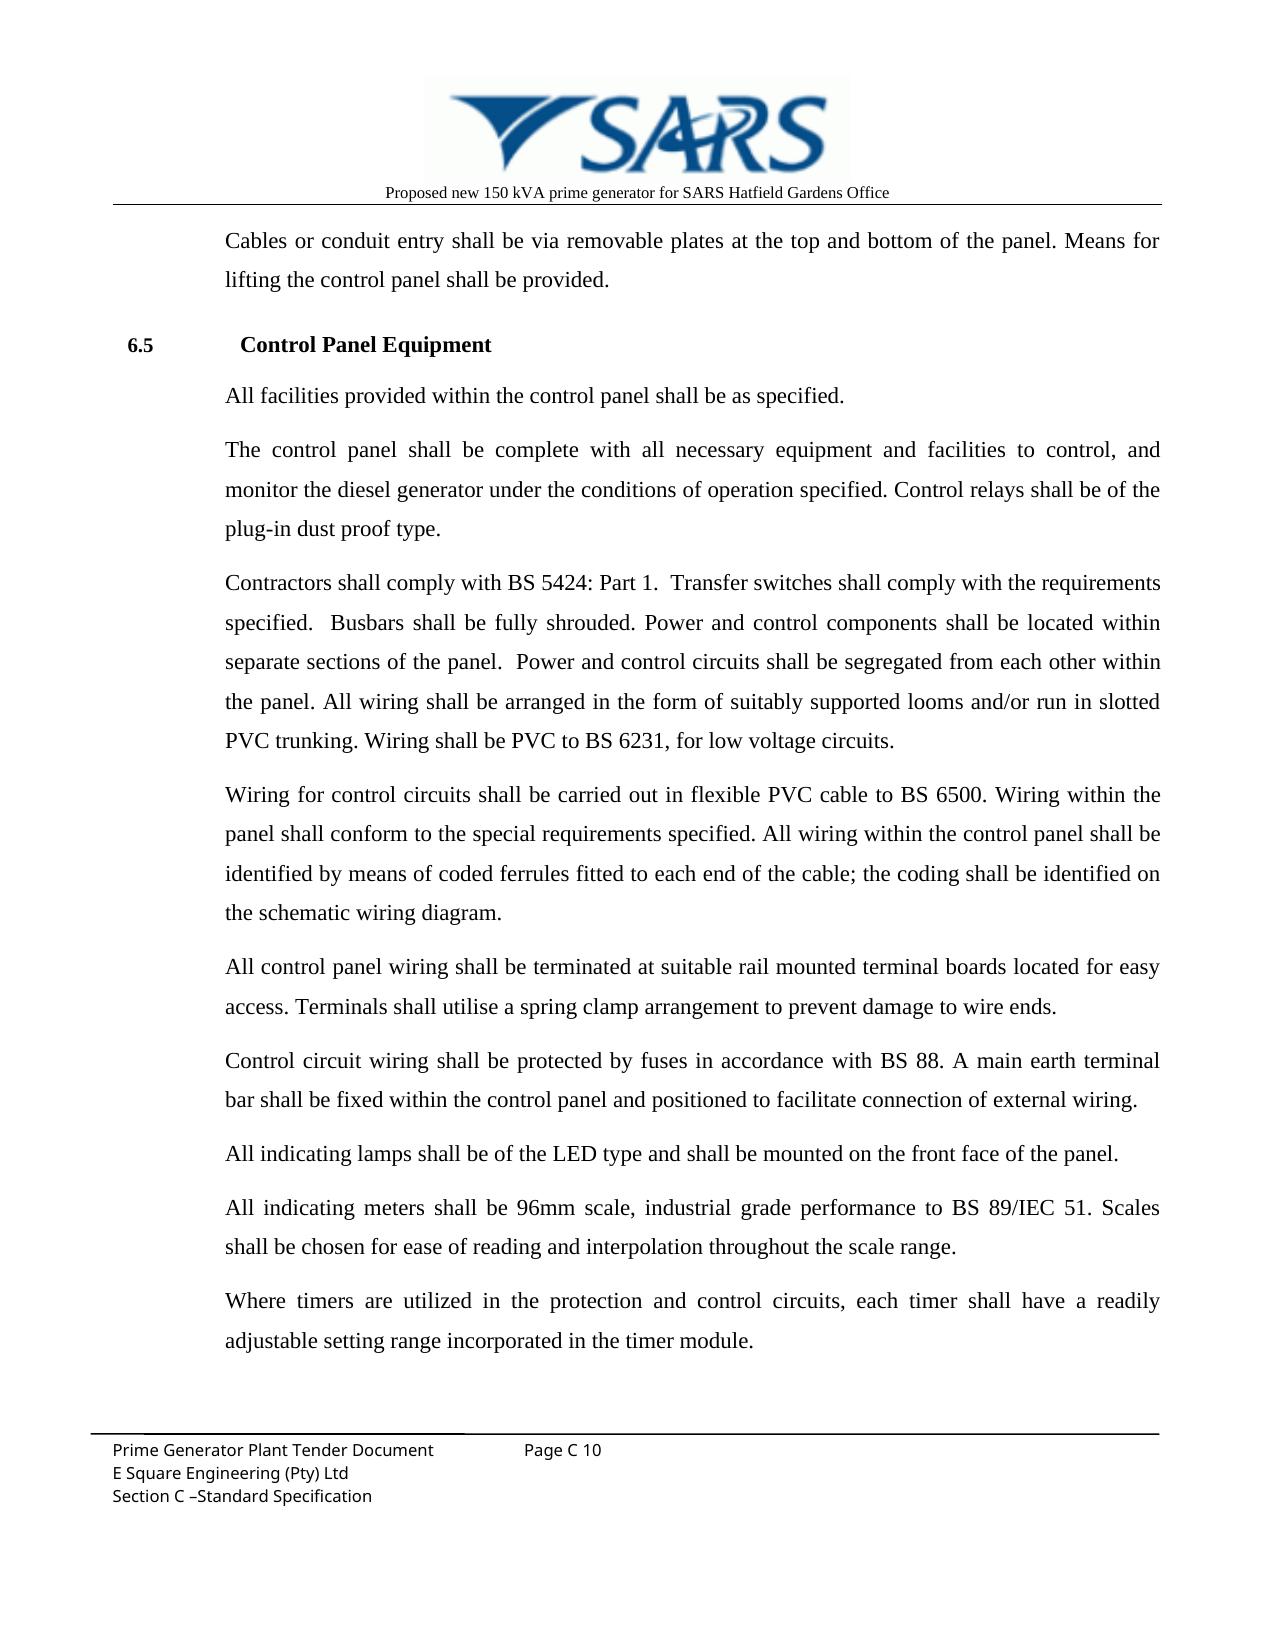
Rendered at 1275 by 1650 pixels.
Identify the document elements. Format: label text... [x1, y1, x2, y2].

text Contractors shall comply with BS 5424: Part 1. Transfer switches shall comply with the requirements specified. Busbars shall be fully shrouded. Power and control components shall be located within separate sections of the panel. Power and control circuits shall be segregated from each other within the panel. All wiring shall be arranged in the form of suitably supported looms and/or run in slotted PVC trunking. Wiring shall be PVC to BS 6231, for low voltage circuits. [225, 569, 1162, 753]
text Control circuit wiring shall be protected by fuses in accordance with BS 88. A main earth terminal bar shall be fixed within the control panel and positioned to facilitate connection of external wiring. [225, 1047, 1162, 1112]
text Wiring for control circuits shall be carried out in flexible PVC cable to BS 6500. Wiring within the panel shall conform to the special requirements specified. All wiring within the control panel shall be identified by means of coded ferrules fitted to each end of the cable; the coding shall be identified on the schematic wiring diagram. [225, 781, 1162, 926]
text All control panel wiring shall be terminated at suitable rail mounted terminal boards located for easy access. Terminals shall utilise a spring clamp arrangement to prevent damage to wire ends. [225, 953, 1162, 1019]
picture [423, 75, 852, 183]
text Control Panel Equipment [127, 331, 1162, 357]
text Where timers are utilized in the protection and control circuits, each timer shall have a readily adjustable setting range incorporated in the timer module. [225, 1287, 1162, 1353]
text The control panel shall be complete with all necessary equipment and facilities to control, and monitor the diesel generator under the conditions of operation specified. Control relays shall be of the plug-in dust proof type. [225, 436, 1162, 542]
text Cables or conduit entry shall be via removable plates at the top and bottom of the panel. Means for lifting the control panel shall be provided. [225, 227, 1162, 292]
text All indicating meters shall be 96mm scale, industrial grade performance to BS 89/IEC 51. Scales shall be chosen for ease of reading and interpolation throughout the scale range. [225, 1194, 1162, 1260]
text All facilities provided within the control panel shall be as specified. [225, 383, 1162, 409]
text All indicating lamps shall be of the LED type and shall be mounted on the front face of the panel. [225, 1140, 1162, 1166]
